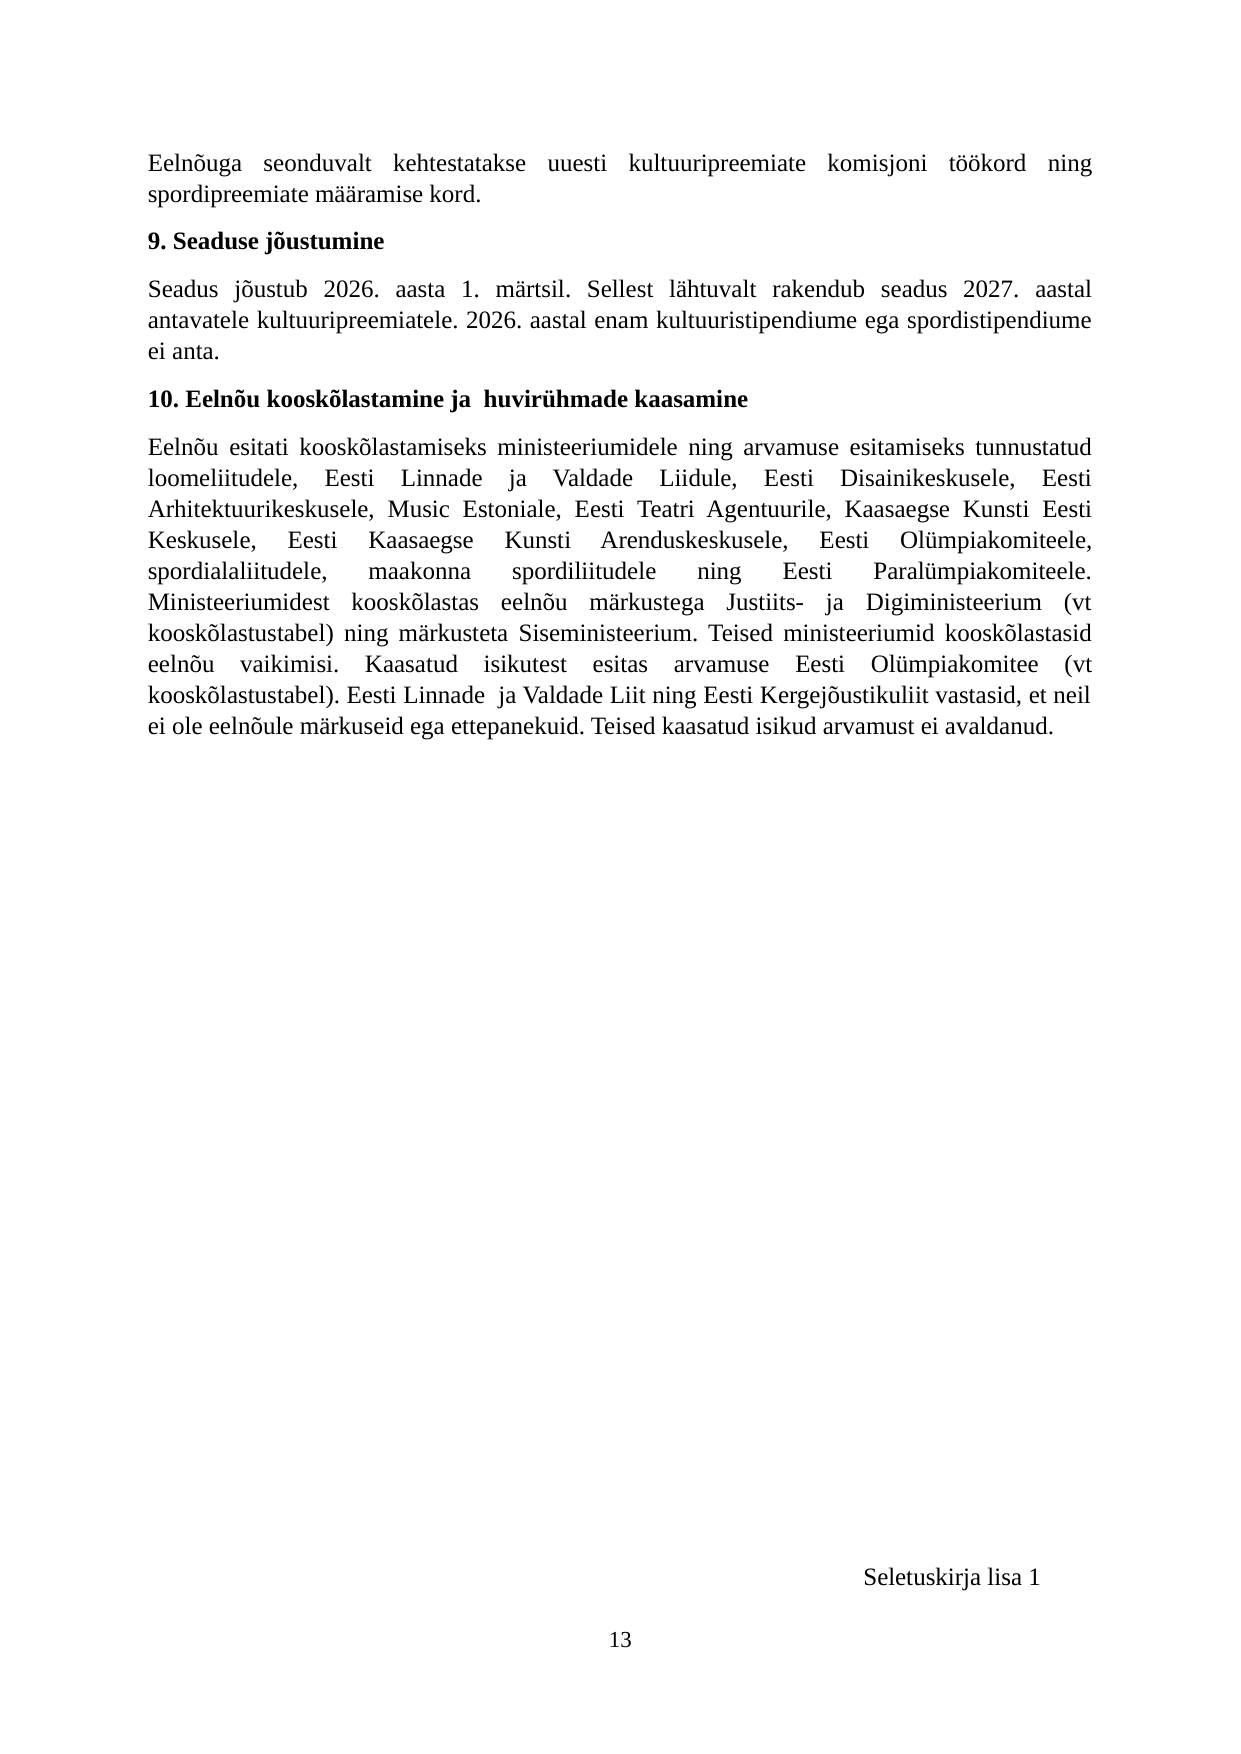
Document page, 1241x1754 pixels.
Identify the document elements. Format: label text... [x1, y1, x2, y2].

text Eelnõuga seonduvalt kehtestatakse uuesti kultuuripreemiate komisjoni töökord ning spordipreemiate määramise kord. [148, 148, 1093, 207]
text 9. Seaduse jõustumine [148, 226, 1093, 255]
title Seletuskirja lisa 1 [305, 1562, 1041, 1590]
text 10. Eelnõu kooskõlastamine ja huvirühmade kaasamine [148, 384, 1093, 413]
text Seadus jõustub 2026. aasta 1. märtsil. Sellest lähtuvalt rakendub seadus 2027. aastal antavatele kultuuripreemiatele. 2026. aastal enam kultuuristipendiume ega spordistipendiume ei anta. [148, 274, 1093, 365]
text Eelnõu esitati kooskõlastamiseks ministeeriumidele ning arvamuse esitamiseks tunnustatud loomeliitudele, Eesti Linnade ja Valdade Liidule, Eesti Disainikeskusele, Eesti Arhitektuurikeskusele, Music Estoniale, Eesti Teatri Agentuurile, Kaasaegse Kunsti Eesti Keskusele, Eesti Kaasaegse Kunsti Arenduskeskusele, Eesti Olümpiakomiteele, spordialaliitudele, maakonna spordiliitudele ning Eesti Paralümpiakomiteele. Ministeeriumidest kooskõlastas eelnõu märkustega Justiits- ja Digiministeerium (vt kooskõlastustabel) ning märkusteta Siseministeerium. Teised ministeeriumid kooskõlastasid eelnõu vaikimisi. Kaasatud isikutest esitas arvamuse Eesti Olümpiakomitee (vt kooskõlastustabel). Eesti Linnade ja Valdade Liit ning Eesti Kergejõustikuliit vastasid, et neil ei ole eelnõule märkuseid ega ettepanekuid. Teised kaasatud isikud arvamust ei avaldanud. [148, 432, 1093, 740]
